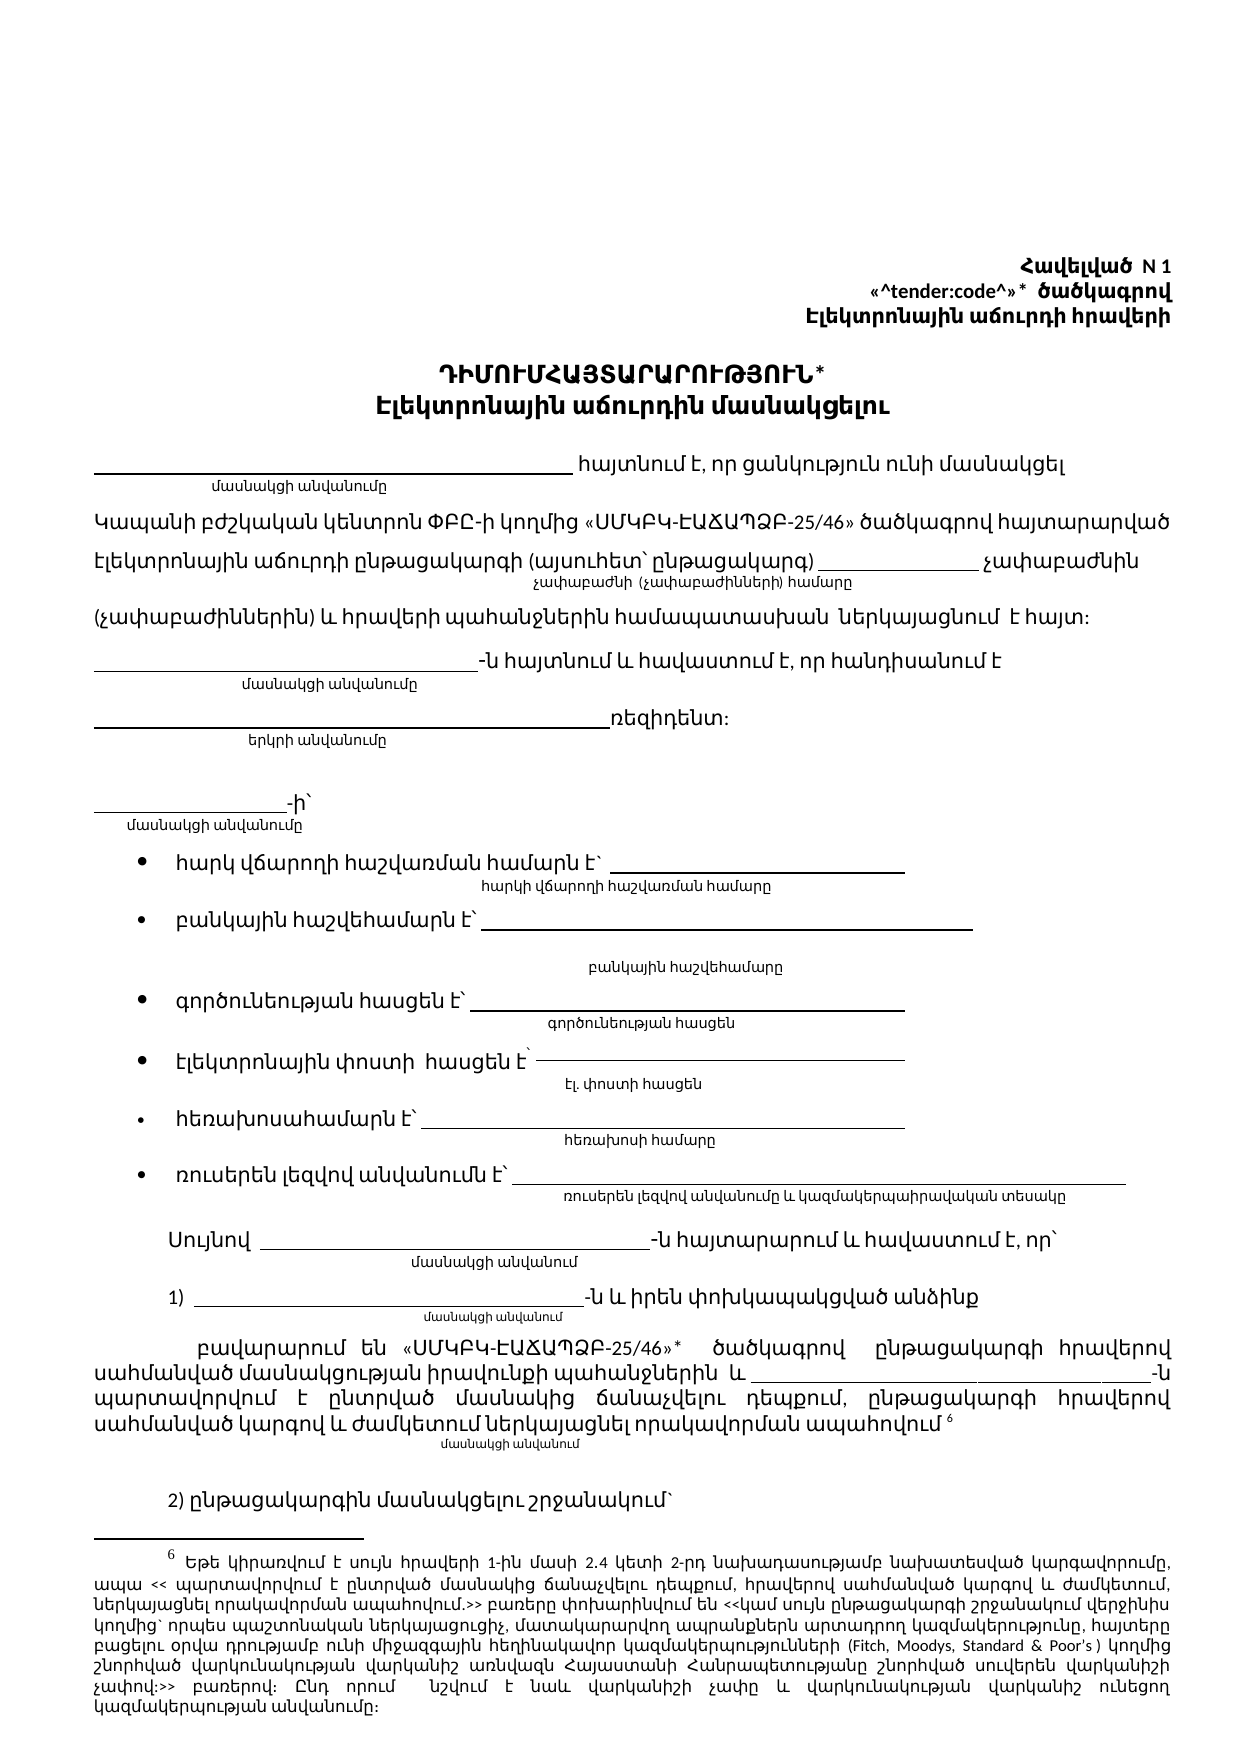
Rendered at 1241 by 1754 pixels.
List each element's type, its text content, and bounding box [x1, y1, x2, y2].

text էլ. փոստի հասցեն [94, 1075, 1171, 1106]
list հարկ վճարողի հաշվառման համարն է` [138, 846, 1171, 877]
subtitle Էլեկտրոնային աճուրդին մասնակցելու [94, 390, 1171, 421]
text չափաբաժնի (չափաբաժինների) համարը [94, 573, 1171, 604]
list գործունեության հասցեն է՝ [138, 989, 1171, 1014]
text մասնակցի անվանումը [94, 477, 1171, 507]
text (չափաբաժիններին) և հրավերի պահանջներին համապատասխան ներկայացնում է հայտ: [94, 604, 1171, 629]
list բանկային հաշվեհամարն է՝ [138, 907, 1171, 958]
text հեռախոսի համարը [462, 1131, 1171, 1162]
text հարկի վճարողի հաշվառման համարը [94, 877, 1171, 907]
list էլեկտրոնային փոստի հասցեն է՝ [138, 1045, 1171, 1075]
list ռուսերեն լեզվով անվանումն է՝ [138, 1162, 1171, 1187]
text մասնակցի անվանում [94, 1436, 1171, 1462]
text մասնակցի անվանում [94, 1253, 1171, 1284]
text 1) -ն և իրեն փոխկապակցված անձինք [94, 1284, 1171, 1309]
text ռուսերեն լեզվով անվանումը և կազմակերպաիրավական տեսակը [94, 1187, 1171, 1218]
text մասնակցի անվանում [94, 1309, 1171, 1335]
text մասնակցի անվանումը [94, 816, 1171, 846]
text Էլեկտրոնային աճուրդի հրավերի [94, 304, 1171, 329]
text «^tender:code^»* ծածկագրով [94, 278, 1171, 304]
text Հավելված N 1 [94, 253, 1171, 278]
text ԴԻՄՈՒՄՀԱՅՏԱՐԱՐՈՒԹՅՈՒՆ* [94, 360, 1171, 390]
text բանկային հաշվեհամարը [94, 958, 1171, 989]
list հեռախոսահամարն է՝ [138, 1106, 1171, 1131]
text հայտնում է, որ ցանկություն ունի մասնակցել [94, 451, 1171, 477]
text Սույնով -ն հայտարարում և հավաստում է, որ՝ [94, 1223, 1171, 1253]
text ռեզիդենտ: [94, 706, 1171, 731]
text 2) ընթացակարգին մասնակցելու շրջանակում` [94, 1487, 1171, 1513]
text Կապանի բժշկական կենտրոն ՓԲԸ-ի կողմից «ՍՄԿԲԿ-ԷԱՃԱՊՁԲ-25/46» ծածկագրով հայտարարված [94, 507, 1171, 535]
text մասնակցի անվանումը [94, 675, 1171, 706]
text երկրի անվանումը [94, 731, 1171, 762]
text -ն հայտնում և հավաստում է, որ հանդիսանում է [94, 644, 1171, 675]
text բավարարում են «ՍՄԿԲԿ-ԷԱՃԱՊՁԲ-25/46»* ծածկագրով ընթացակարգի հրավերով սահմանված մասնակցության իրավունքի պահանջներին և -ն պարտավորվում է ընտրված մասնակից ճանաչվելու դեպքում, ընթացակարգի հրավերով սահմանված կարգով և ժամկետում ներկայացնել որակավորման ապահովում [94, 1335, 1171, 1436]
text -ի՝ [94, 790, 1171, 816]
text էլեկտրոնային աճուրդի ընթացակարգի (այսուհետ՝ ընթացակարգ) չափաբաժնին [94, 548, 1171, 573]
text գործունեության հասցեն [94, 1014, 1171, 1045]
